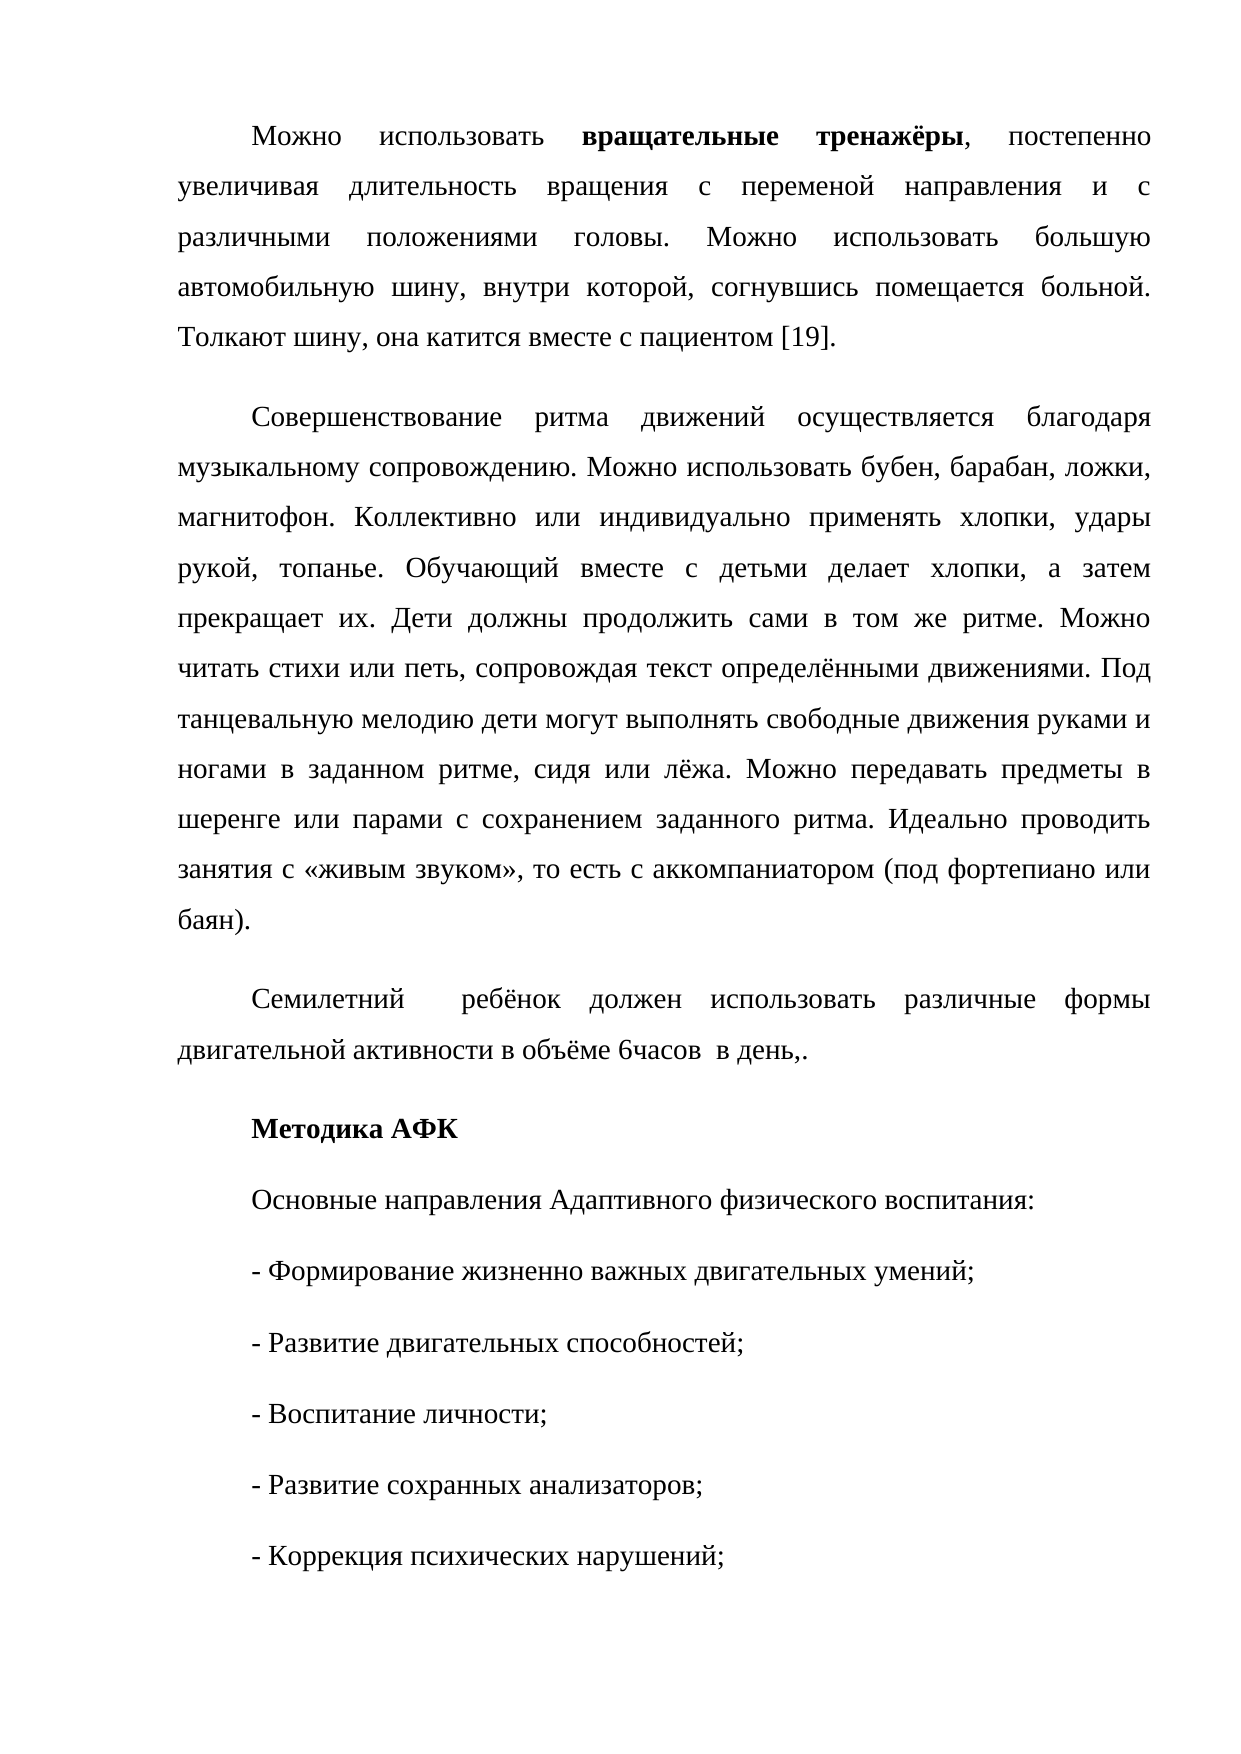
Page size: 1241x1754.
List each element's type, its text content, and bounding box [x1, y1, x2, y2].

text - Воспитание личности; [177, 1396, 1152, 1429]
text Можно использовать вращательные тренажёры, постепенно увеличивая длительность вращения с переменой направления и с различными положениями головы. Можно использовать большую автомобильную шину, внутри которой, согнувшись помещается больной. Толкают шину, она катится вместе с пациентом [19]. [177, 118, 1152, 353]
text - Формирование жизненно важных двигательных умений; [177, 1253, 1152, 1287]
text Методика АФК [177, 1111, 1152, 1145]
text - Коррекция психических нарушений; [177, 1538, 1152, 1572]
text Совершенствование ритма движений осуществляется благодаря музыкальному сопровождению. Можно использовать бубен, барабан, ложки, магнитофон. Коллективно или индивидуально применять хлопки, удары рукой, топанье. Обучающий вместе с детьми делает хлопки, а затем прекращает их. Дети должны продолжить сами в том же ритме. Можно читать стихи или петь, сопровождая текст определёнными движениями. Под танцевальную мелодию дети могут выполнять свободные движения руками и ногами в заданном ритме, сидя или лёжа. Можно передавать предметы в шеренге или парами с сохранением заданного ритма. Идеально проводить занятия с «живым звуком», то есть с аккомпаниатором (под фортепиано или баян). [177, 399, 1152, 936]
text Семилетний ребёнок должен использовать различные формы двигательной активности в объёме 6часов в день,. [177, 981, 1152, 1065]
text - Развитие сохранных анализаторов; [177, 1467, 1152, 1501]
text - Развитие двигательных способностей; [177, 1325, 1152, 1358]
text Основные направления Адаптивного физического воспитания: [177, 1182, 1152, 1216]
